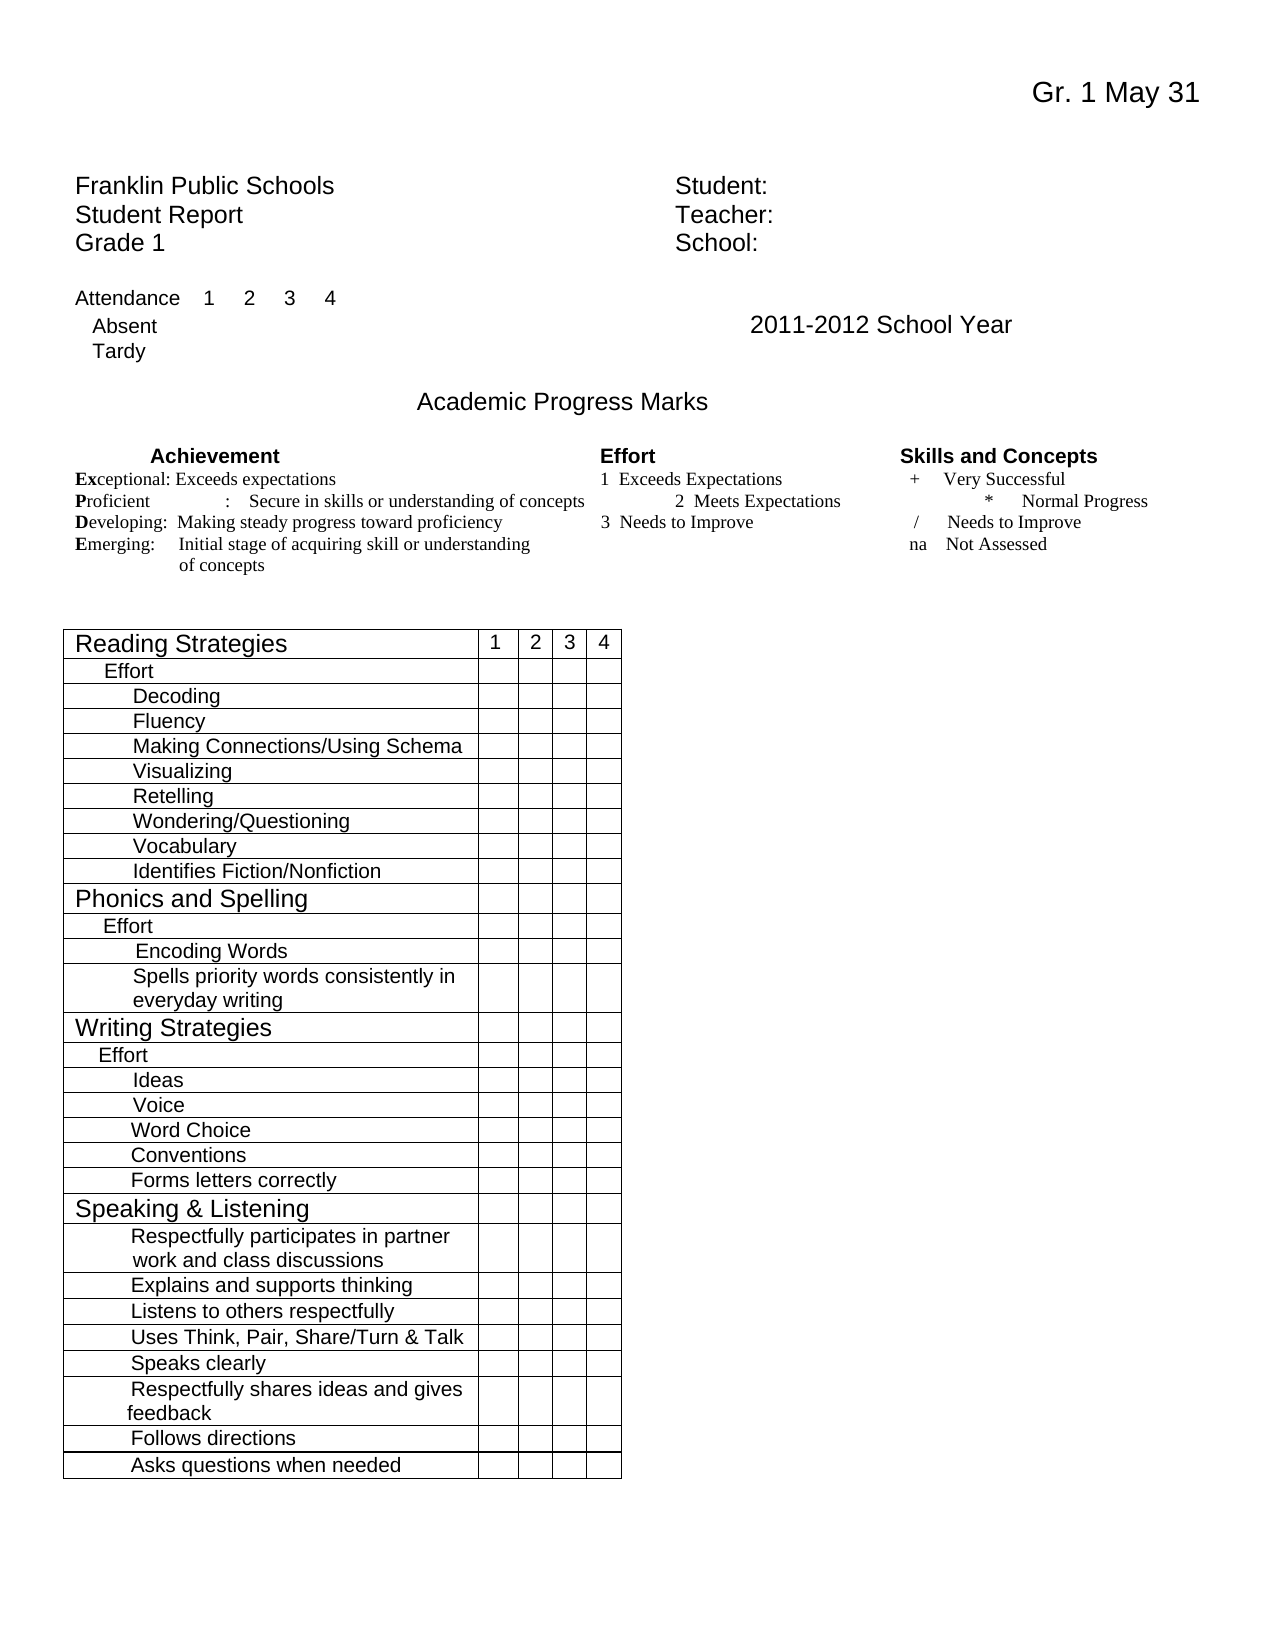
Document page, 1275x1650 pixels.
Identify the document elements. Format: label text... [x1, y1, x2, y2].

table_cell [587, 1224, 621, 1272]
table_cell [519, 1299, 552, 1324]
table_cell [479, 964, 518, 1012]
table_cell [519, 809, 552, 833]
table_cell [587, 684, 621, 708]
table_cell [519, 1068, 552, 1092]
table_cell [553, 809, 586, 833]
table_cell [519, 1325, 552, 1350]
table_cell [519, 1043, 552, 1067]
table_cell [479, 759, 518, 783]
table_cell [519, 939, 552, 963]
table_cell [587, 709, 621, 733]
table_cell Voice [64, 1093, 478, 1117]
table_cell [553, 659, 586, 683]
text of concepts [75, 554, 1200, 576]
table_cell [553, 1013, 586, 1042]
table_cell Decoding [64, 684, 478, 708]
table_cell [587, 964, 621, 1012]
table_cell Effort [64, 659, 478, 683]
table_cell [587, 809, 621, 833]
text Franklin Public Schools Student: [75, 171, 1200, 199]
table_cell [587, 1325, 621, 1350]
table_cell Speaking & Listening [64, 1194, 478, 1223]
table_cell [519, 1118, 552, 1142]
table_cell [587, 939, 621, 963]
table_cell [587, 1168, 621, 1193]
table_cell [479, 1093, 518, 1117]
table_cell Retelling [64, 784, 478, 808]
table_cell [553, 1453, 586, 1477]
table_cell Conventions [64, 1143, 478, 1167]
table_cell [553, 859, 586, 883]
table_cell [553, 784, 586, 808]
table_cell Encoding Words [64, 939, 478, 963]
table_cell [553, 939, 586, 963]
table_cell [519, 1168, 552, 1193]
table_cell [479, 684, 518, 708]
table_cell Ideas [64, 1068, 478, 1092]
table_header 2 [519, 630, 552, 658]
table_cell [587, 1273, 621, 1298]
table_cell [519, 914, 552, 938]
table_cell [519, 1013, 552, 1042]
table_cell [479, 1043, 518, 1067]
table_cell [587, 734, 621, 758]
table_header 1 [479, 630, 518, 658]
table_cell [553, 1068, 586, 1092]
table_cell [553, 1043, 586, 1067]
text Tardy [75, 338, 1200, 362]
table_cell [553, 1194, 586, 1223]
table_cell Writing Strategies [64, 1013, 478, 1042]
table_cell [519, 1453, 552, 1477]
table_cell [479, 1377, 518, 1425]
table_cell [479, 1453, 518, 1477]
table_cell Phonics and Spelling [64, 884, 478, 913]
table_cell [587, 1426, 621, 1451]
table_cell [553, 1143, 586, 1167]
table_cell [587, 1118, 621, 1142]
table_cell [587, 859, 621, 883]
table_cell Forms letters correctly [64, 1168, 478, 1193]
table_cell [587, 1013, 621, 1042]
text Grade 1 School: [75, 228, 1200, 257]
table_cell [553, 734, 586, 758]
table_cell [587, 659, 621, 683]
table_cell Vocabulary [64, 834, 478, 858]
table_cell [519, 759, 552, 783]
table_cell [519, 1273, 552, 1298]
table_cell [587, 1377, 621, 1425]
table_cell [479, 884, 518, 913]
table_cell [553, 1273, 586, 1298]
table_cell Visualizing [64, 759, 478, 783]
table_cell [553, 684, 586, 708]
table_cell Identifies Fiction/Nonfiction [64, 859, 478, 883]
table_cell [587, 1453, 621, 1477]
table_cell [587, 784, 621, 808]
table_cell [587, 1194, 621, 1223]
table_cell [587, 1143, 621, 1167]
table_cell [479, 784, 518, 808]
table_cell [519, 1224, 552, 1272]
table_cell Respectfully shares ideas and gives feedback [64, 1377, 478, 1425]
table_cell Spells priority words consistently in everyday writing [64, 964, 478, 1012]
table_cell [553, 1377, 586, 1425]
table_cell [553, 884, 586, 913]
table_cell Follows directions [64, 1426, 478, 1451]
table_cell Asks questions when needed [64, 1453, 478, 1477]
table_cell [479, 1224, 518, 1272]
table_cell Explains and supports thinking [64, 1273, 478, 1298]
table_cell [553, 1168, 586, 1193]
table_cell [519, 1377, 552, 1425]
table_cell [479, 1068, 518, 1092]
table_header 4 [587, 630, 621, 658]
table_cell [519, 964, 552, 1012]
table_cell [587, 759, 621, 783]
table_cell Fluency [64, 709, 478, 733]
text Attendance 1 2 3 4 [75, 286, 1200, 310]
table_cell [553, 964, 586, 1012]
table_cell [553, 1426, 586, 1451]
table_cell [479, 1325, 518, 1350]
table_cell [587, 1351, 621, 1376]
table_cell Listens to others respectfully [64, 1299, 478, 1324]
table_cell [587, 1093, 621, 1117]
table_cell [553, 1118, 586, 1142]
text Exceptional: Exceeds expectations 1 Exceeds Expectations + Very Successful [75, 468, 1200, 489]
table_cell [553, 1093, 586, 1117]
table_cell [519, 859, 552, 883]
table_cell Effort [64, 914, 478, 938]
table_cell [479, 939, 518, 963]
table_header 3 [553, 630, 586, 658]
table_cell [553, 1351, 586, 1376]
table_cell [479, 1299, 518, 1324]
table_cell [519, 734, 552, 758]
table_cell [519, 834, 552, 858]
text Emerging: Initial stage of acquiring skill or understanding na Not Assessed [75, 533, 1200, 554]
table_cell [587, 834, 621, 858]
table_cell [587, 914, 621, 938]
table_cell [587, 1043, 621, 1067]
table_header Academic Progress Marks [64, 386, 1061, 415]
text Student Report Teacher: [75, 199, 1200, 228]
table_cell [479, 1168, 518, 1193]
table_cell [553, 759, 586, 783]
table_cell [519, 1351, 552, 1376]
table_cell Effort [64, 1043, 478, 1067]
table_cell [479, 1351, 518, 1376]
table_cell [479, 1118, 518, 1142]
table_cell [519, 1426, 552, 1451]
table_cell Making Connections/Using Schema [64, 734, 478, 758]
table_cell [519, 1093, 552, 1117]
table_cell [553, 1299, 586, 1324]
table_cell [519, 1143, 552, 1167]
table_cell [479, 809, 518, 833]
table_cell Word Choice [64, 1118, 478, 1142]
table_cell Speaks clearly [64, 1351, 478, 1376]
table_cell [553, 1224, 586, 1272]
table_cell [587, 1068, 621, 1092]
table_cell [587, 884, 621, 913]
table_cell [479, 1426, 518, 1451]
table_cell [519, 784, 552, 808]
table_cell [587, 1299, 621, 1324]
table_cell [553, 1325, 586, 1350]
table_cell [553, 914, 586, 938]
table_cell [479, 834, 518, 858]
table_cell [479, 914, 518, 938]
table_cell [479, 1194, 518, 1223]
table_cell [519, 659, 552, 683]
text Developing: Making steady progress toward proficiency 3 Needs to Improve / Needs to Improve [75, 511, 1200, 533]
table_cell [479, 859, 518, 883]
table_cell [479, 734, 518, 758]
table_cell [479, 1273, 518, 1298]
table_cell [479, 1013, 518, 1042]
table_cell Wondering/Questioning [64, 809, 478, 833]
table_cell [519, 709, 552, 733]
text Absent 2011-2012 School Year [75, 310, 1200, 338]
table_cell [479, 659, 518, 683]
table_header Reading Strategies [64, 630, 478, 658]
table_cell [479, 1143, 518, 1167]
table_cell [519, 684, 552, 708]
table_cell [519, 1194, 552, 1223]
text Proficient : Secure in skills or understanding of concepts 2 Meets Expectations * Normal Progress [75, 489, 1200, 511]
table_cell [479, 709, 518, 733]
table_cell Uses Think, Pair, Share/Turn & Talk [64, 1325, 478, 1350]
table_cell Respectfully participates in partner work and class discussions [64, 1224, 478, 1272]
text Achievement Effort Skills and Concepts [75, 444, 1200, 468]
table_cell [553, 709, 586, 733]
table_cell [519, 884, 552, 913]
table_cell [553, 834, 586, 858]
